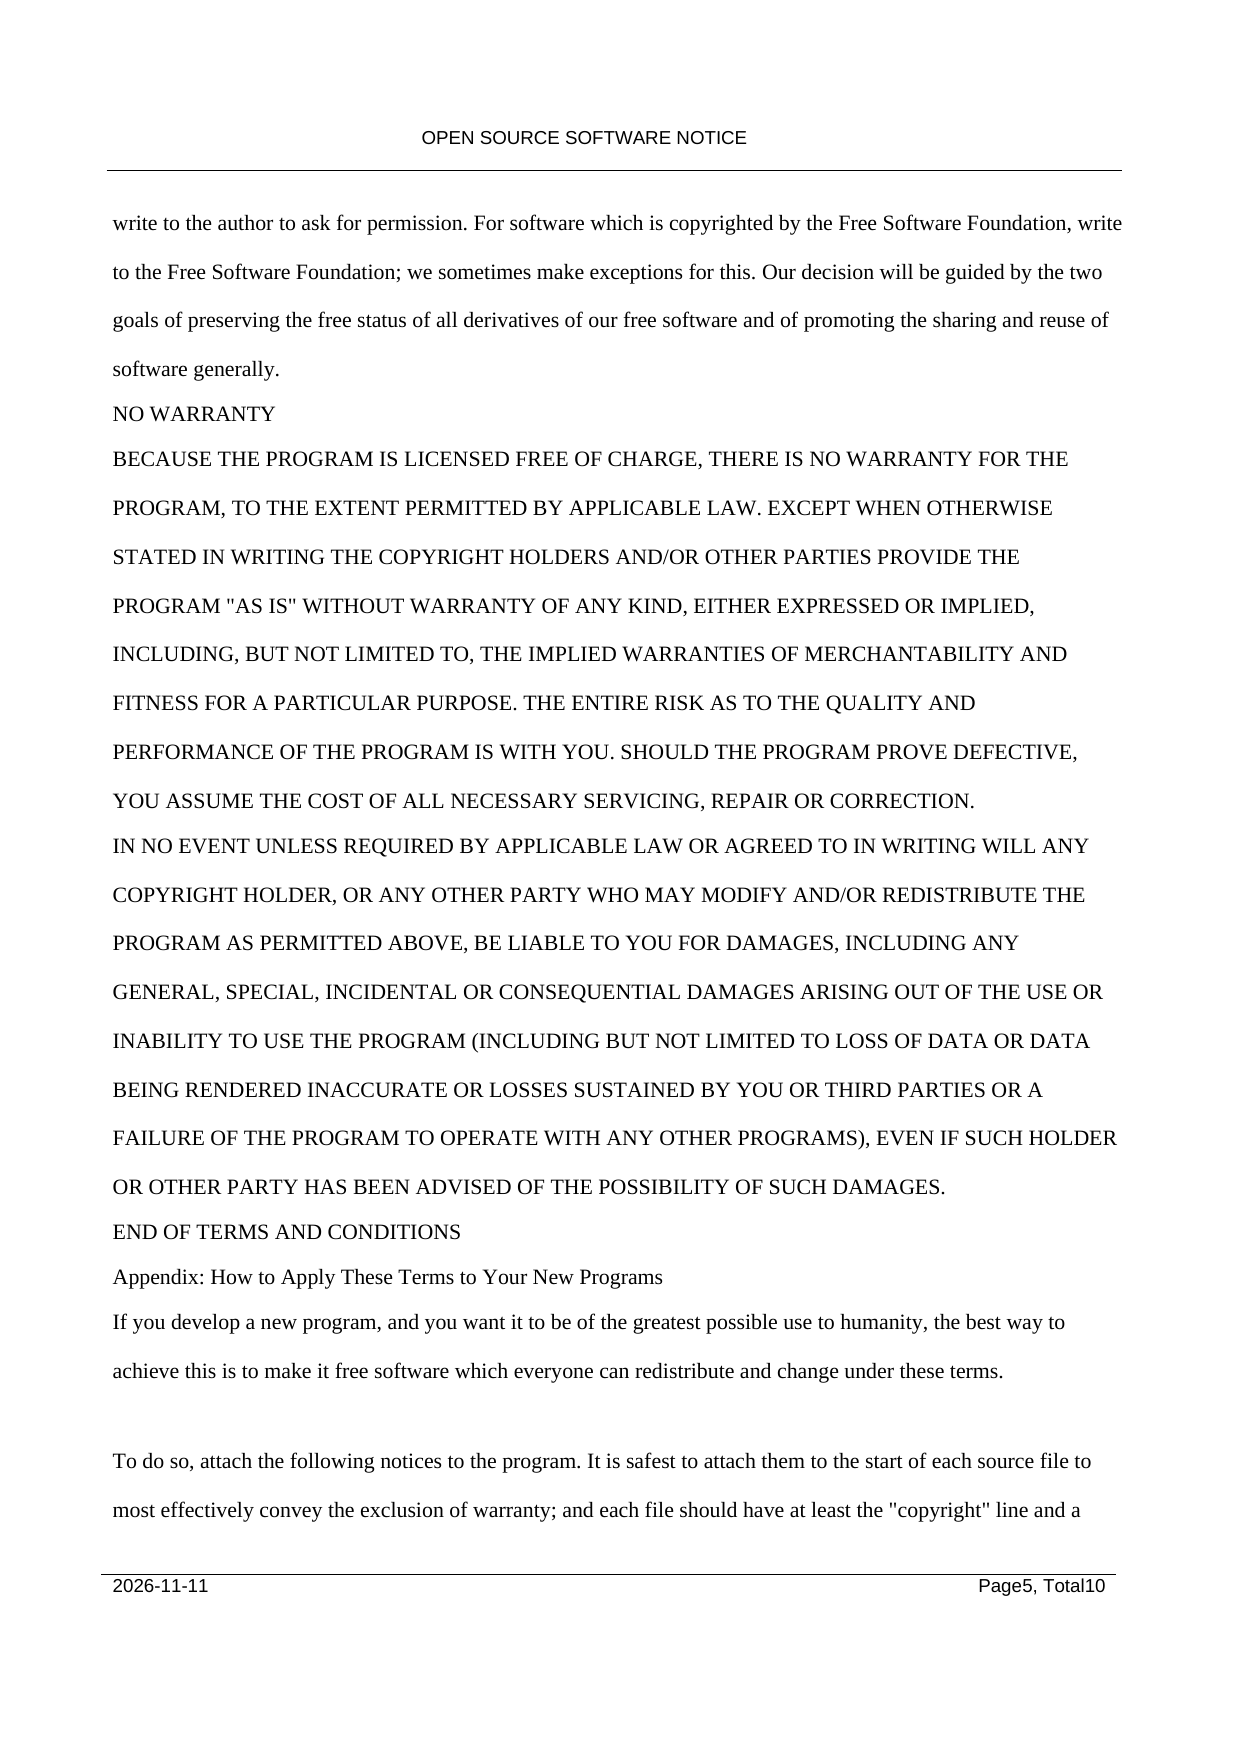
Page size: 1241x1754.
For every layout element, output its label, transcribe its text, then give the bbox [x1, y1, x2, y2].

text IN NO EVENT UNLESS REQUIRED BY APPLICABLE LAW OR AGREED TO IN WRITING WILL ANY COPYRIGHT HOLDER, OR ANY OTHER PARTY WHO MAY MODIFY AND/OR REDISTRIBUTE THE PROGRAM AS PERMITTED ABOVE, BE LIABLE TO YOU FOR DAMAGES, INCLUDING ANY GENERAL, SPECIAL, INCIDENTAL OR CONSEQUENTIAL DAMAGES ARISING OUT OF THE USE OR INABILITY TO USE THE PROGRAM (INCLUDING BUT NOT LIMITED TO LOSS OF DATA OR DATA BEING RENDERED INACCURATE OR LOSSES SUSTAINED BY YOU OR THIRD PARTIES OR A FAILURE OF THE PROGRAM TO OPERATE WITH ANY OTHER PROGRAMS), EVEN IF SUCH HOLDER OR OTHER PARTY HAS BEEN ADVISED OF THE POSSIBILITY OF SUCH DAMAGES. [112, 829, 1128, 1203]
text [112, 206, 1128, 385]
text If you develop a new program, and you want it to be of the greatest possible use to humanity, the best way to achieve this is to make it free software which everyone can redistribute and change under these terms. [112, 1306, 1128, 1387]
text END OF TERMS AND CONDITIONS [112, 1216, 1128, 1248]
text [112, 1445, 1128, 1526]
text BECAUSE THE PROGRAM IS LICENSED FREE OF CHARGE, THERE IS NO WARRANTY FOR THE PROGRAM, TO THE EXTENT PERMITTED BY APPLICABLE LAW. EXCEPT WHEN OTHERWISE STATED IN WRITING THE COPYRIGHT HOLDERS AND/OR OTHER PARTIES PROVIDE THE PROGRAM "AS IS" WITHOUT WARRANTY OF ANY KIND, EITHER EXPRESSED OR IMPLIED, INCLUDING, BUT NOT LIMITED TO, THE IMPLIED WARRANTIES OF MERCHANTABILITY AND FITNESS FOR A PARTICULAR PURPOSE. THE ENTIRE RISK AS TO THE QUALITY AND PERFORMANCE OF THE PROGRAM IS WITH YOU. SHOULD THE PROGRAM PROVE DEFECTIVE, YOU ASSUME THE COST OF ALL NECESSARY SERVICING, REPAIR OR CORRECTION. [112, 443, 1128, 817]
text Appendix: How to Apply These Terms to Your New Programs [112, 1261, 1128, 1293]
text NO WARRANTY [112, 398, 1128, 430]
